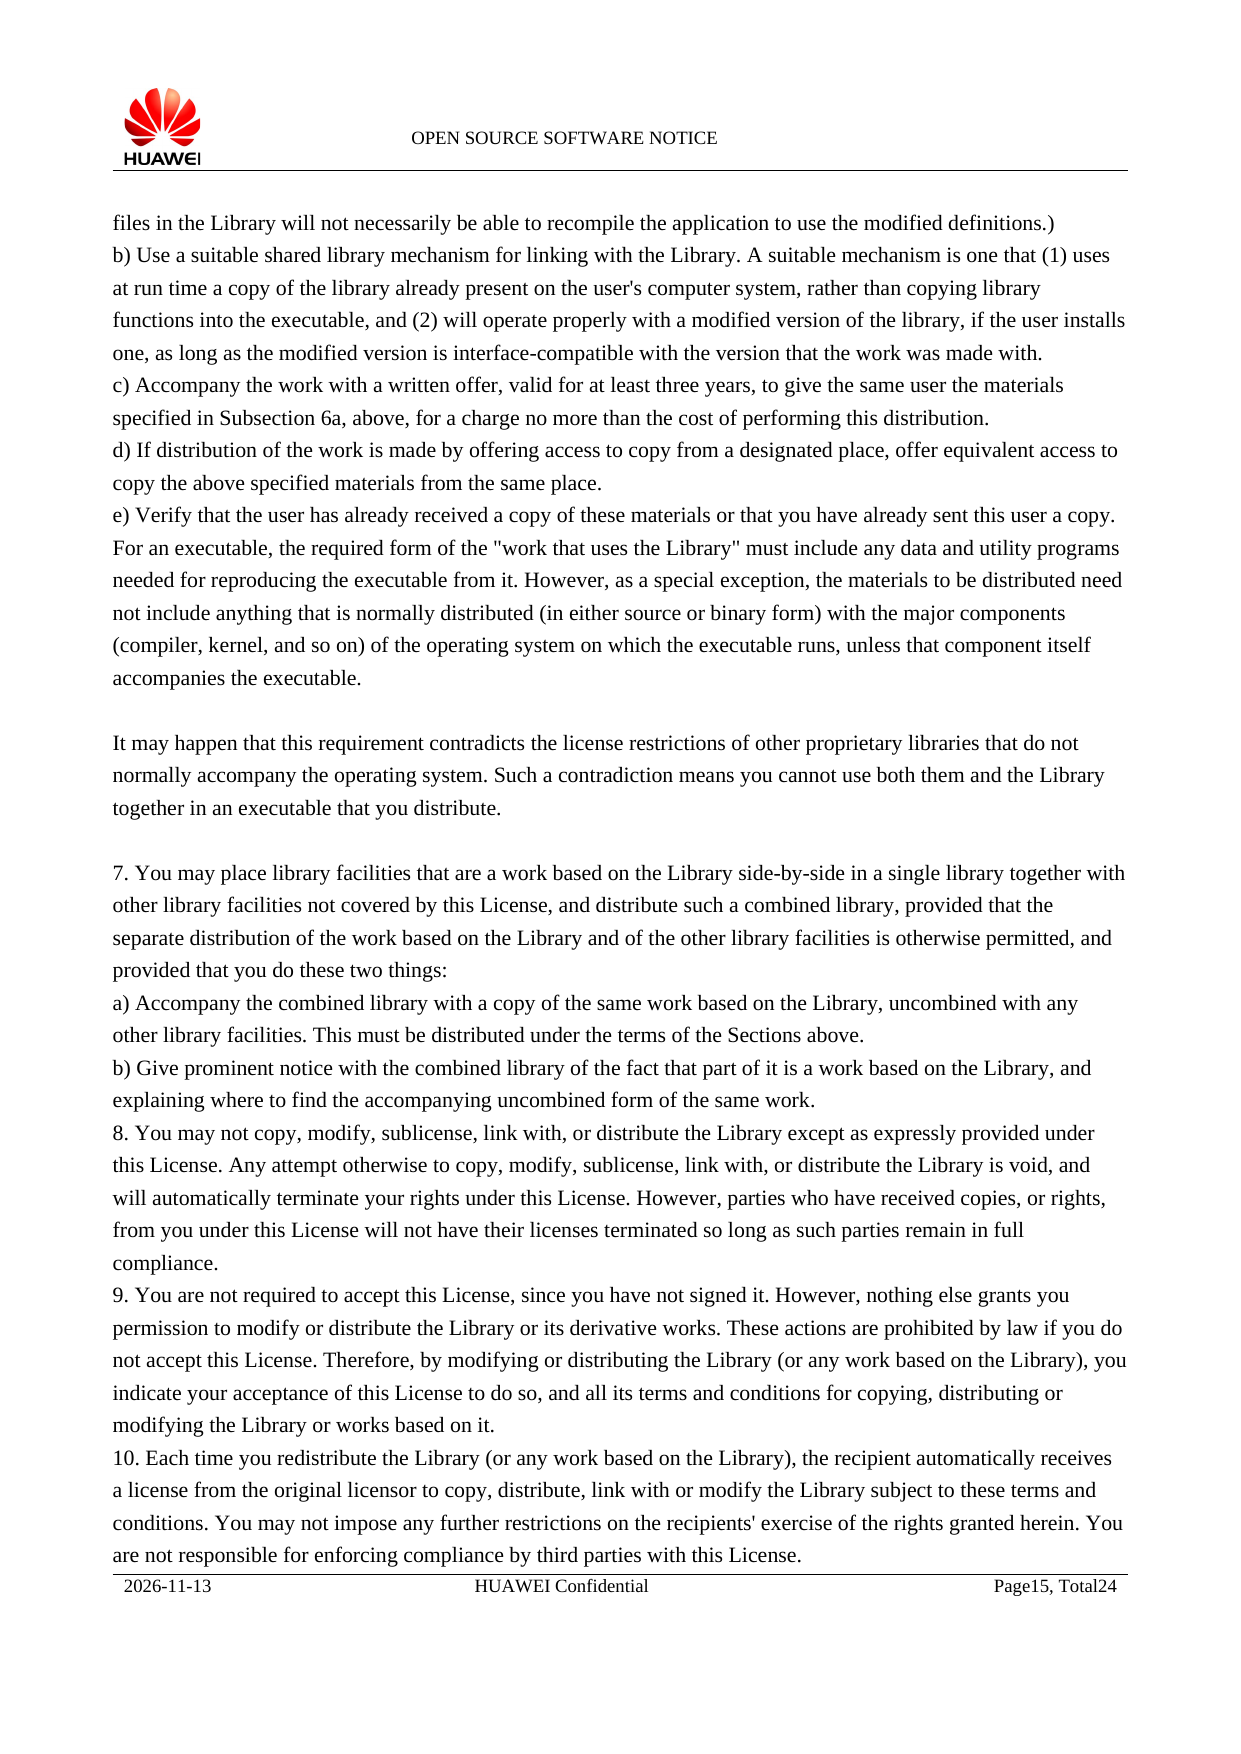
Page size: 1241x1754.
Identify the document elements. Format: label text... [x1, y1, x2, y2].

text c) Accompany the work with a written offer, valid for at least three years, to give the same user the materials specified in Subsection 6a, above, for a charge no more than the cost of performing this distribution. [112, 369, 1128, 434]
text a) Accompany the combined library with a copy of the same work based on the Library, uncombined with any other library facilities. This must be distributed under the terms of the Sections above. [112, 986, 1128, 1051]
text 9. You are not required to accept this License, since you have not signed it. However, nothing else grants you permission to modify or distribute the Library or its derivative works. These actions are prohibited by law if you do not accept this License. Therefore, by modifying or distributing the Library (or any work based on the Library), you indicate your acceptance of this License to do so, and all its terms and conditions for copying, distributing or modifying the Library or works based on it. [112, 1279, 1128, 1441]
text 8. You may not copy, modify, sublicense, link with, or distribute the Library except as expressly provided under this License. Any attempt otherwise to copy, modify, sublicense, link with, or distribute the Library is void, and will automatically terminate your rights under this License. However, parties who have received copies, or rights, from you under this License will not have their licenses terminated so long as such parties remain in full compliance. [112, 1116, 1128, 1279]
text It may happen that this requirement contradicts the license restrictions of other proprietary libraries that do not normally accompany the operating system. Such a contradiction means you cannot use both them and the Library together in an executable that you distribute. [112, 726, 1128, 824]
text For an executable, the required form of the "work that uses the Library" must include any data and utility programs needed for reproducing the executable from it. However, as a special exception, the materials to be distributed need not include anything that is normally distributed (in either source or binary form) with the major components (compiler, kernel, and so on) of the operating system on which the executable runs, unless that component itself accompanies the executable. [112, 531, 1128, 694]
text 7. You may place library facilities that are a work based on the Library side-by-side in a single library together with other library facilities not covered by this License, and distribute such a combined library, provided that the separate distribution of the work based on the Library and of the other library facilities is otherwise permitted, and provided that you do these two things: [112, 856, 1128, 986]
text d) If distribution of the work is made by offering access to copy from a designated place, offer equivalent access to copy the above specified materials from the same place. [112, 434, 1128, 499]
text b) Give prominent notice with the combined library of the fact that part of it is a work based on the Library, and explaining where to find the accompanying uncombined form of the same work. [112, 1051, 1128, 1116]
text b) Use a suitable shared library mechanism for linking with the Library. A suitable mechanism is one that (1) uses at run time a copy of the library already present on the user's computer system, rather than copying library functions into the executable, and (2) will operate properly with a modified version of the library, if the user installs one, as long as the modified version is interface-compatible with the version that the work was made with. [112, 239, 1128, 369]
text e) Verify that the user has already received a copy of these materials or that you have already sent this user a copy. [112, 499, 1128, 531]
text 10. Each time you redistribute the Library (or any work based on the Library), the recipient automatically receives a license from the original licensor to copy, distribute, link with or modify the Library subject to these terms and conditions. You may not impose any further restrictions on the recipients' exercise of the rights granted herein. You are not responsible for enforcing compliance by third parties with this License. [112, 1441, 1128, 1571]
picture [124, 88, 201, 165]
